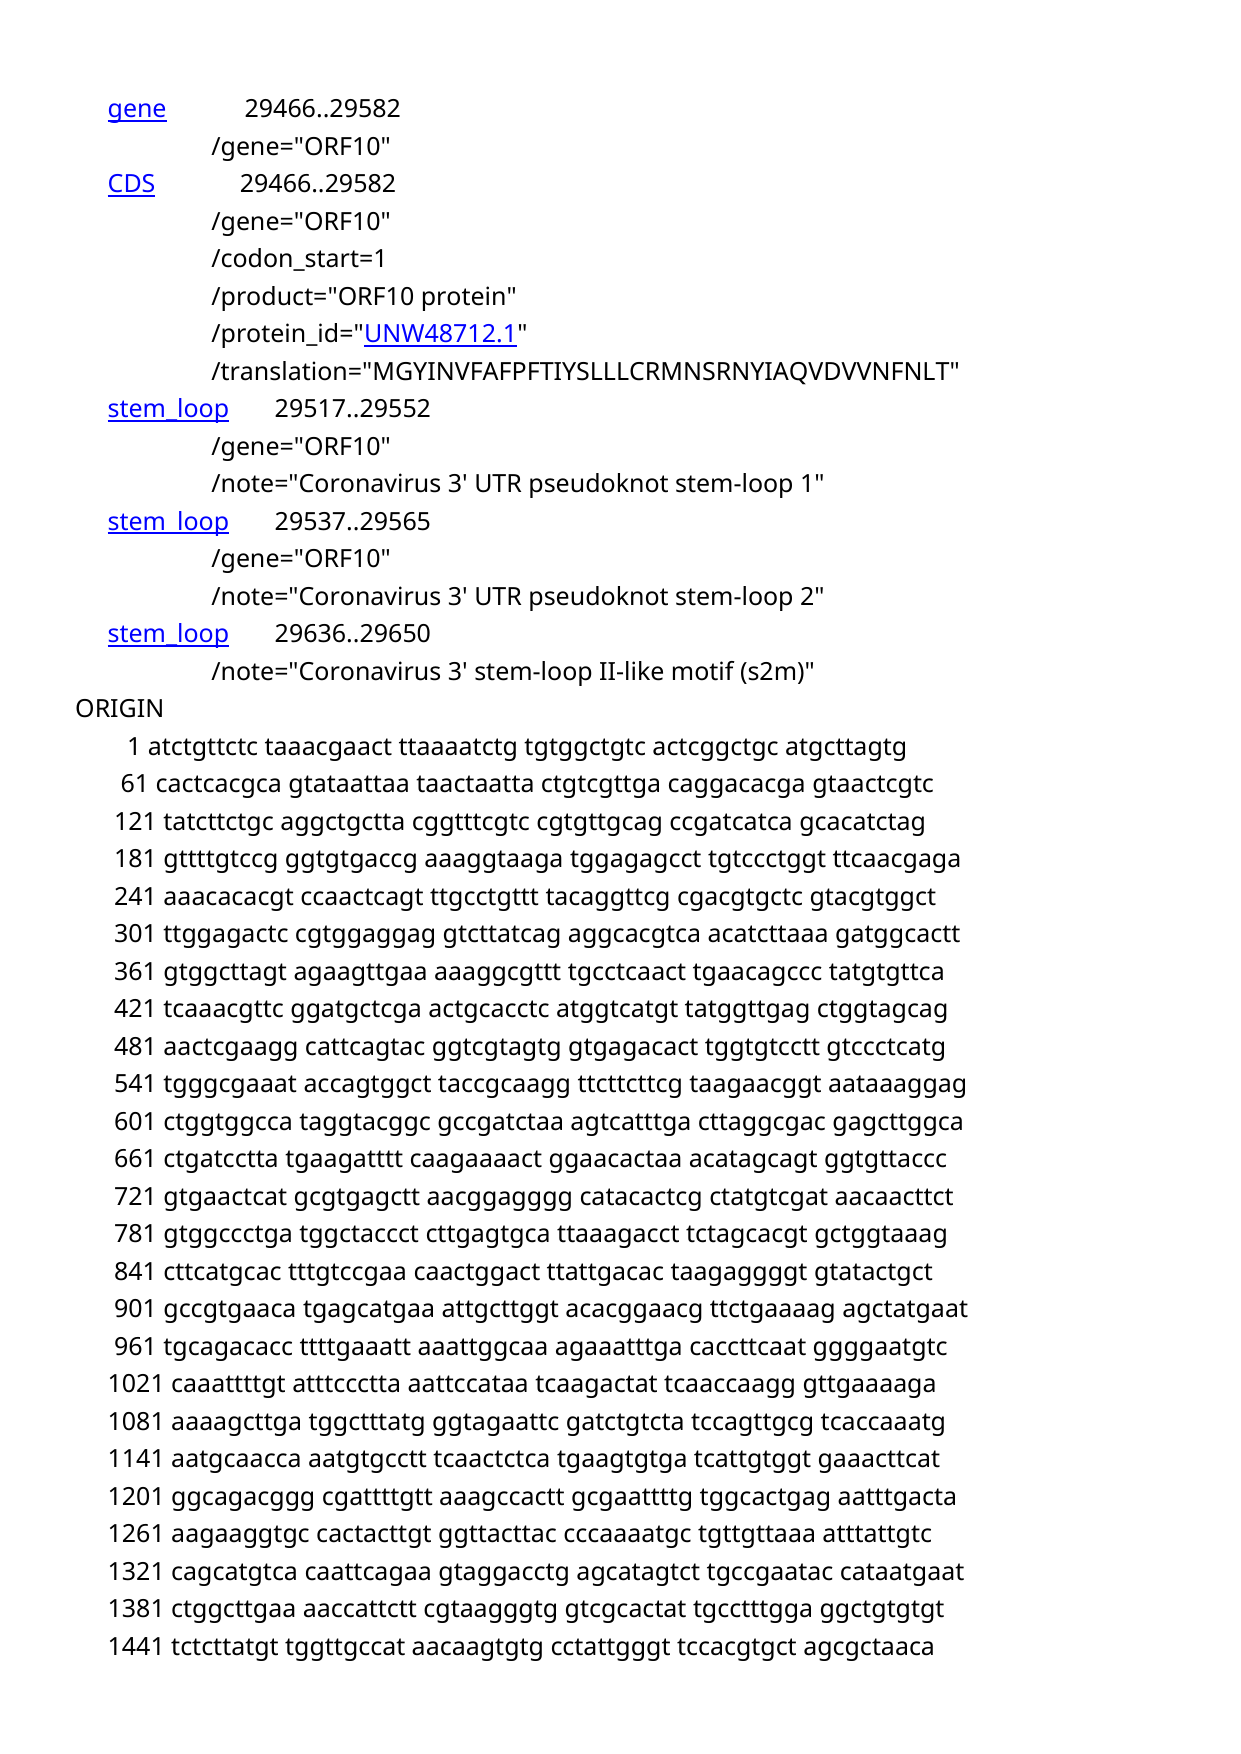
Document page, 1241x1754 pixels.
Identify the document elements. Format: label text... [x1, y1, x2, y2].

text 1 atctgttctc taaacgaact ttaaaatctg tgtggctgtc actcggctgc atgcttagtg [75, 727, 1165, 764]
text /note="Coronavirus 3' UTR pseudoknot stem-loop 2" [75, 577, 1165, 614]
text 1081 aaaagcttga tggctttatg ggtagaattc gatctgtcta tccagttgcg tcaccaaatg [75, 1402, 1165, 1439]
text 301 ttggagactc cgtggaggag gtcttatcag aggcacgtca acatcttaaa gatggcactt [75, 914, 1165, 952]
text stem_loop 29537..29565 [75, 502, 1165, 539]
text 961 tgcagacacc ttttgaaatt aaattggcaa agaaatttga caccttcaat ggggaatgtc [75, 1327, 1165, 1364]
text 841 cttcatgcac tttgtccgaa caactggact ttattgacac taagaggggt gtatactgct [75, 1252, 1165, 1289]
text 121 tatcttctgc aggctgctta cggtttcgtc cgtgttgcag ccgatcatca gcacatctag [75, 802, 1165, 839]
text /gene="ORF10" [75, 202, 1165, 239]
text 721 gtgaactcat gcgtgagctt aacggagggg catacactcg ctatgtcgat aacaacttct [75, 1177, 1165, 1214]
text 1021 caaattttgt atttccctta aattccataa tcaagactat tcaaccaagg gttgaaaaga [75, 1364, 1165, 1402]
text 181 gttttgtccg ggtgtgaccg aaaggtaaga tggagagcct tgtccctggt ttcaacgaga [75, 839, 1165, 877]
text /note="Coronavirus 3' UTR pseudoknot stem-loop 1" [75, 464, 1165, 502]
text 61 cactcacgca gtataattaa taactaatta ctgtcgttga caggacacga gtaactcgtc [75, 764, 1165, 802]
text CDS 29466..29582 [75, 164, 1165, 202]
text 1141 aatgcaacca aatgtgcctt tcaactctca tgaagtgtga tcattgtggt gaaacttcat [75, 1439, 1165, 1477]
text ORIGIN [75, 689, 1165, 727]
text 1261 aagaaggtgc cactacttgt ggttacttac cccaaaatgc tgttgttaaa atttattgtc [75, 1514, 1165, 1552]
text /note="Coronavirus 3' stem-loop II-like motif (s2m)" [75, 652, 1165, 689]
text stem_loop 29517..29552 [75, 389, 1165, 427]
text stem_loop 29636..29650 [75, 614, 1165, 652]
text 241 aaacacacgt ccaactcagt ttgcctgttt tacaggttcg cgacgtgctc gtacgtggct [75, 877, 1165, 914]
text 541 tgggcgaaat accagtggct taccgcaagg ttcttcttcg taagaacggt aataaaggag [75, 1064, 1165, 1102]
text /gene="ORF10" [75, 539, 1165, 577]
text 1201 ggcagacggg cgattttgtt aaagccactt gcgaattttg tggcactgag aatttgacta [75, 1477, 1165, 1514]
text 901 gccgtgaaca tgagcatgaa attgcttggt acacggaacg ttctgaaaag agctatgaat [75, 1289, 1165, 1327]
text 601 ctggtggcca taggtacggc gccgatctaa agtcatttga cttaggcgac gagcttggca [75, 1102, 1165, 1139]
text 1381 ctggcttgaa aaccattctt cgtaagggtg gtcgcactat tgcctttgga ggctgtgtgt [75, 1589, 1165, 1627]
text /protein_id="UNW48712.1" [75, 314, 1165, 352]
text 661 ctgatcctta tgaagatttt caagaaaact ggaacactaa acatagcagt ggtgttaccc [75, 1139, 1165, 1177]
text 781 gtggccctga tggctaccct cttgagtgca ttaaagacct tctagcacgt gctggtaaag [75, 1214, 1165, 1252]
text 1441 tctcttatgt tggttgccat aacaagtgtg cctattgggt tccacgtgct agcgctaaca [75, 1627, 1165, 1664]
text gene 29466..29582 [75, 89, 1165, 127]
text /gene="ORF10" [75, 127, 1165, 164]
text /product="ORF10 protein" [75, 277, 1165, 314]
text /translation="MGYINVFAFPFTIYSLLLCRMNSRNYIAQVDVVNFNLT" [75, 352, 1165, 389]
text 481 aactcgaagg cattcagtac ggtcgtagtg gtgagacact tggtgtcctt gtccctcatg [75, 1027, 1165, 1064]
text 421 tcaaacgttc ggatgctcga actgcacctc atggtcatgt tatggttgag ctggtagcag [75, 989, 1165, 1027]
text 361 gtggcttagt agaagttgaa aaaggcgttt tgcctcaact tgaacagccc tatgtgttca [75, 952, 1165, 989]
text /gene="ORF10" [75, 427, 1165, 464]
text 1321 cagcatgtca caattcagaa gtaggacctg agcatagtct tgccgaatac cataatgaat [75, 1552, 1165, 1589]
text /codon_start=1 [75, 239, 1165, 277]
